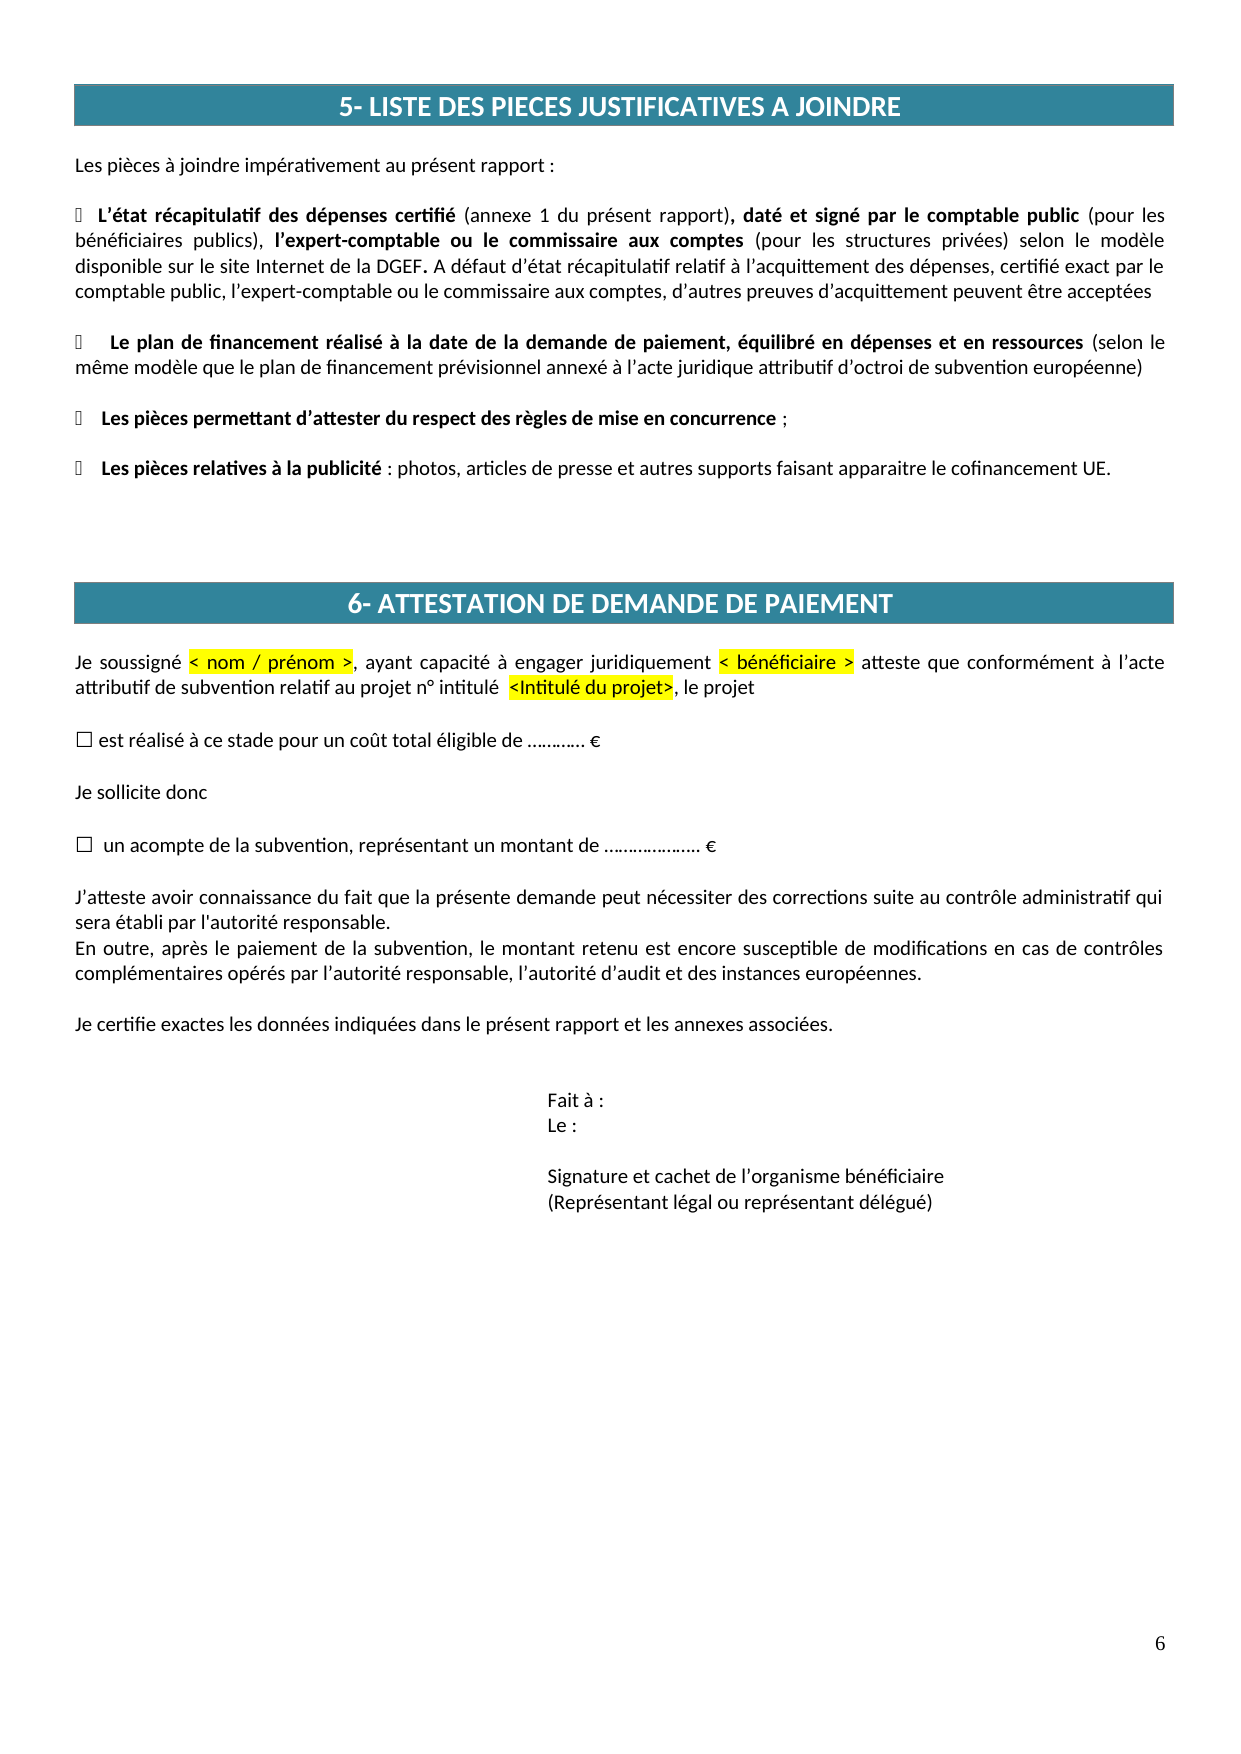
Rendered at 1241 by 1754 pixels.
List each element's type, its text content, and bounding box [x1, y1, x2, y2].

text ☐ est réalisé à ce stade pour un coût total éligible de ………… € [75, 725, 1165, 754]
text Le plan de financement réalisé à la date de la demande de paiement, équilibré en dépenses et en ressources (selon le même modèle que le plan de financement prévisionnel annexé à l’acte juridique attributif d’octroi de subvention européenne) [75, 329, 1165, 380]
text Les pièces à joindre impérativement au présent rapport : [75, 152, 1165, 177]
text Je sollicite donc [75, 779, 1165, 804]
text Fait à : [547, 1087, 1165, 1113]
text Je certifie exactes les données indiquées dans le présent rapport et les annexes associées. [75, 1011, 1165, 1036]
text Signature et cachet de l’organisme bénéficiaire [547, 1163, 1165, 1189]
text 5- LISTE DES PIECES JUSTIFICATIVES A JOINDRE [75, 86, 1173, 125]
text Les pièces permettant d’attester du respect des règles de mise en concurrence ; [75, 405, 1165, 430]
text En outre, après le paiement de la subvention, le montant retenu est encore susceptible de modifications en cas de contrôles complémentaires opérés par l’autorité responsable, l’autorité d’audit et des instances européennes. [75, 935, 1165, 986]
text J’atteste avoir connaissance du fait que la présente demande peut nécessiter des corrections suite au contrôle administratif qui sera établi par l'autorité responsable. [75, 884, 1165, 935]
text L’état récapitulatif des dépenses certifié (annexe 1 du présent rapport), daté et signé par le comptable public (pour les bénéficiaires publics), l’expert-comptable ou le commissaire aux comptes (pour les structures privées) selon le modèle disponible sur le site Internet de la DGEF. A défaut d’état récapitulatif relatif à l’acquittement des dépenses, certifié exact par le comptable public, l’expert-comptable ou le commissaire aux comptes, d’autres preuves d’acquittement peuvent être acceptées [75, 202, 1165, 304]
text ☐ un acompte de la subvention, représentant un montant de ……………….. € [75, 830, 1165, 858]
text Je soussigné < nom / prénom >, ayant capacité à engager juridiquement < bénéficiaire > atteste que conformément à l’acte attributif de subvention relatif au projet n° intitulé <Intitulé du projet>, le projet [75, 649, 1165, 700]
text 6- ATTESTATION DE DEMANDE DE PAIEMENT [75, 583, 1173, 623]
text (Représentant légal ou représentant délégué) [547, 1189, 1165, 1214]
text Les pièces relatives à la publicité : photos, articles de presse et autres supports faisant apparaitre le cofinancement UE. [75, 455, 1165, 481]
text Le : [547, 1113, 1165, 1138]
